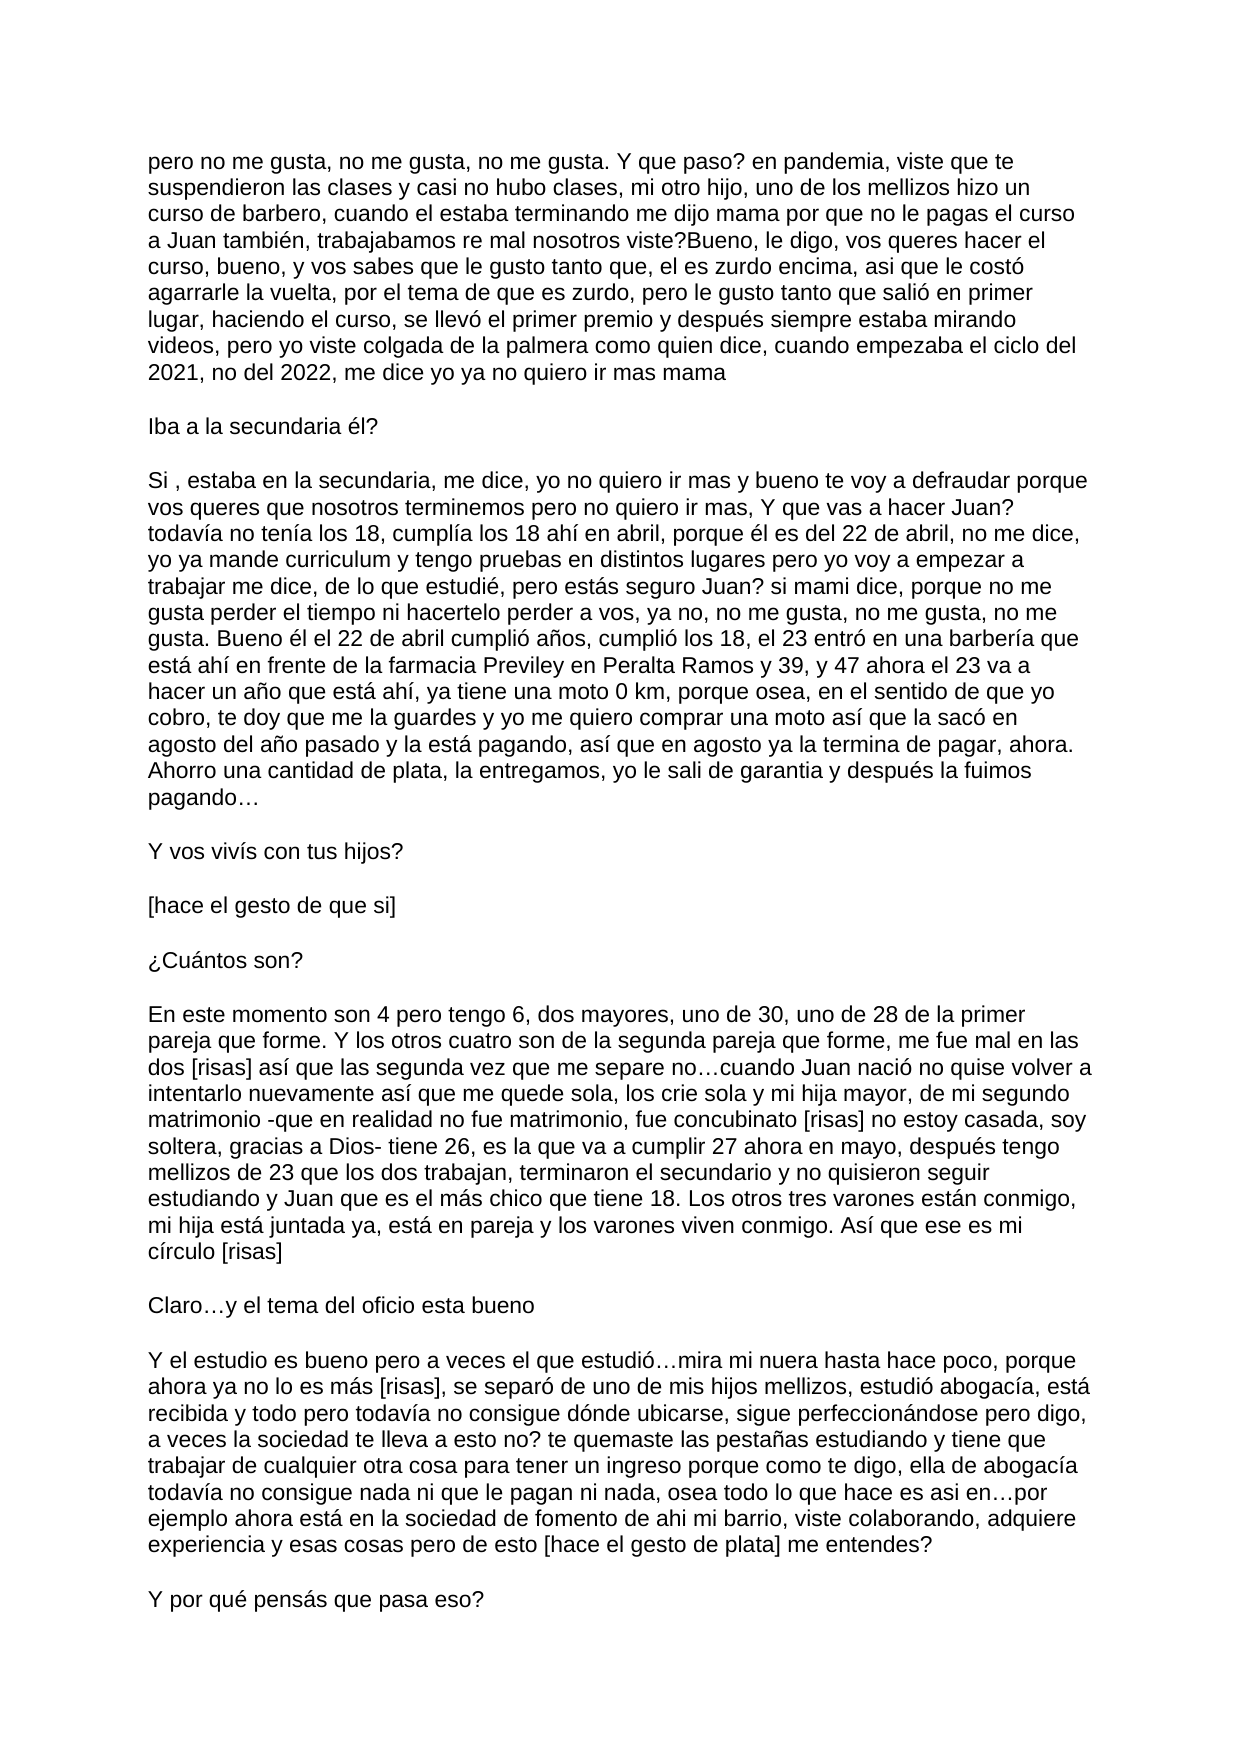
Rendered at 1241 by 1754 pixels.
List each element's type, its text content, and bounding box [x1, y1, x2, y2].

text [148, 148, 1093, 385]
text ¿Cuántos son? [148, 947, 1093, 973]
text Y por qué pensás que pasa eso? [148, 1586, 1093, 1612]
text Si , estaba en la secundaria, me dice, yo no quiero ir mas y bueno te voy a defraudar porque vos queres que nosotros terminemos pero no quiero ir mas, Y que vas a hacer Juan? todavía no tenía los 18, cumplía los 18 ahí en abril, porque él es del 22 de abril, no me dice, yo ya mande curriculum y tengo pruebas en distintos lugares pero yo voy a empezar a trabajar me dice, de lo que estudié, pero estás seguro Juan? si mami dice, porque no me gusta perder el tiempo ni hacertelo perder a vos, ya no, no me gusta, no me gusta, no me gusta. Bueno él el 22 de abril cumplió años, cumplió los 18, el 23 entró en una barbería que está ahí en frente de la farmacia Previley en Peralta Ramos y 39, y 47 ahora el 23 va a hacer un año que está ahí, ya tiene una moto 0 km, porque osea, en el sentido de que yo cobro, te doy que me la guardes y yo me quiero comprar una moto así que la sacó en agosto del año pasado y la está pagando, así que en agosto ya la termina de pagar, ahora. Ahorro una cantidad de plata, la entregamos, yo le sali de garantia y después la fuimos pagando… [148, 467, 1093, 810]
text [hace el gesto de que si] [148, 892, 1093, 918]
text Y el estudio es bueno pero a veces el que estudió…mira mi nuera hasta hace poco, porque ahora ya no lo es más [risas], se separó de uno de mis hijos mellizos, estudió abogacía, está recibida y todo pero todavía no consigue dónde ubicarse, sigue perfeccionándose pero digo, a veces la sociedad te lleva a esto no? te quemaste las pestañas estudiando y tiene que trabajar de cualquier otra cosa para tener un ingreso porque como te digo, ella de abogacía todavía no consigue nada ni que le pagan ni nada, osea todo lo que hace es asi en…por ejemplo ahora está en la sociedad de fomento de ahi mi barrio, viste colaborando, adquiere experiencia y esas cosas pero de esto [hace el gesto de plata] me entendes? [148, 1347, 1093, 1558]
text Y vos vivís con tus hijos? [148, 838, 1093, 864]
text En este momento son 4 pero tengo 6, dos mayores, uno de 30, uno de 28 de la primer pareja que forme. Y los otros cuatro son de la segunda pareja que forme, me fue mal en las dos [risas] así que las segunda vez que me separe no…cuando Juan nació no quise volver a intentarlo nuevamente así que me quede sola, los crie sola y mi hija mayor, de mi segundo matrimonio -que en realidad no fue matrimonio, fue concubinato [risas] no estoy casada, soy soltera, gracias a Dios- tiene 26, es la que va a cumplir 27 ahora en mayo, después tengo mellizos de 23 que los dos trabajan, terminaron el secundario y no quisieron seguir estudiando y Juan que es el más chico que tiene 18. Los otros tres varones están conmigo, mi hija está juntada ya, está en pareja y los varones viven conmigo. Así que ese es mi círculo [risas] [148, 1001, 1093, 1264]
text Iba a la secundaria él? [148, 413, 1093, 439]
text Claro…y el tema del oficio esta bueno [148, 1292, 1093, 1319]
